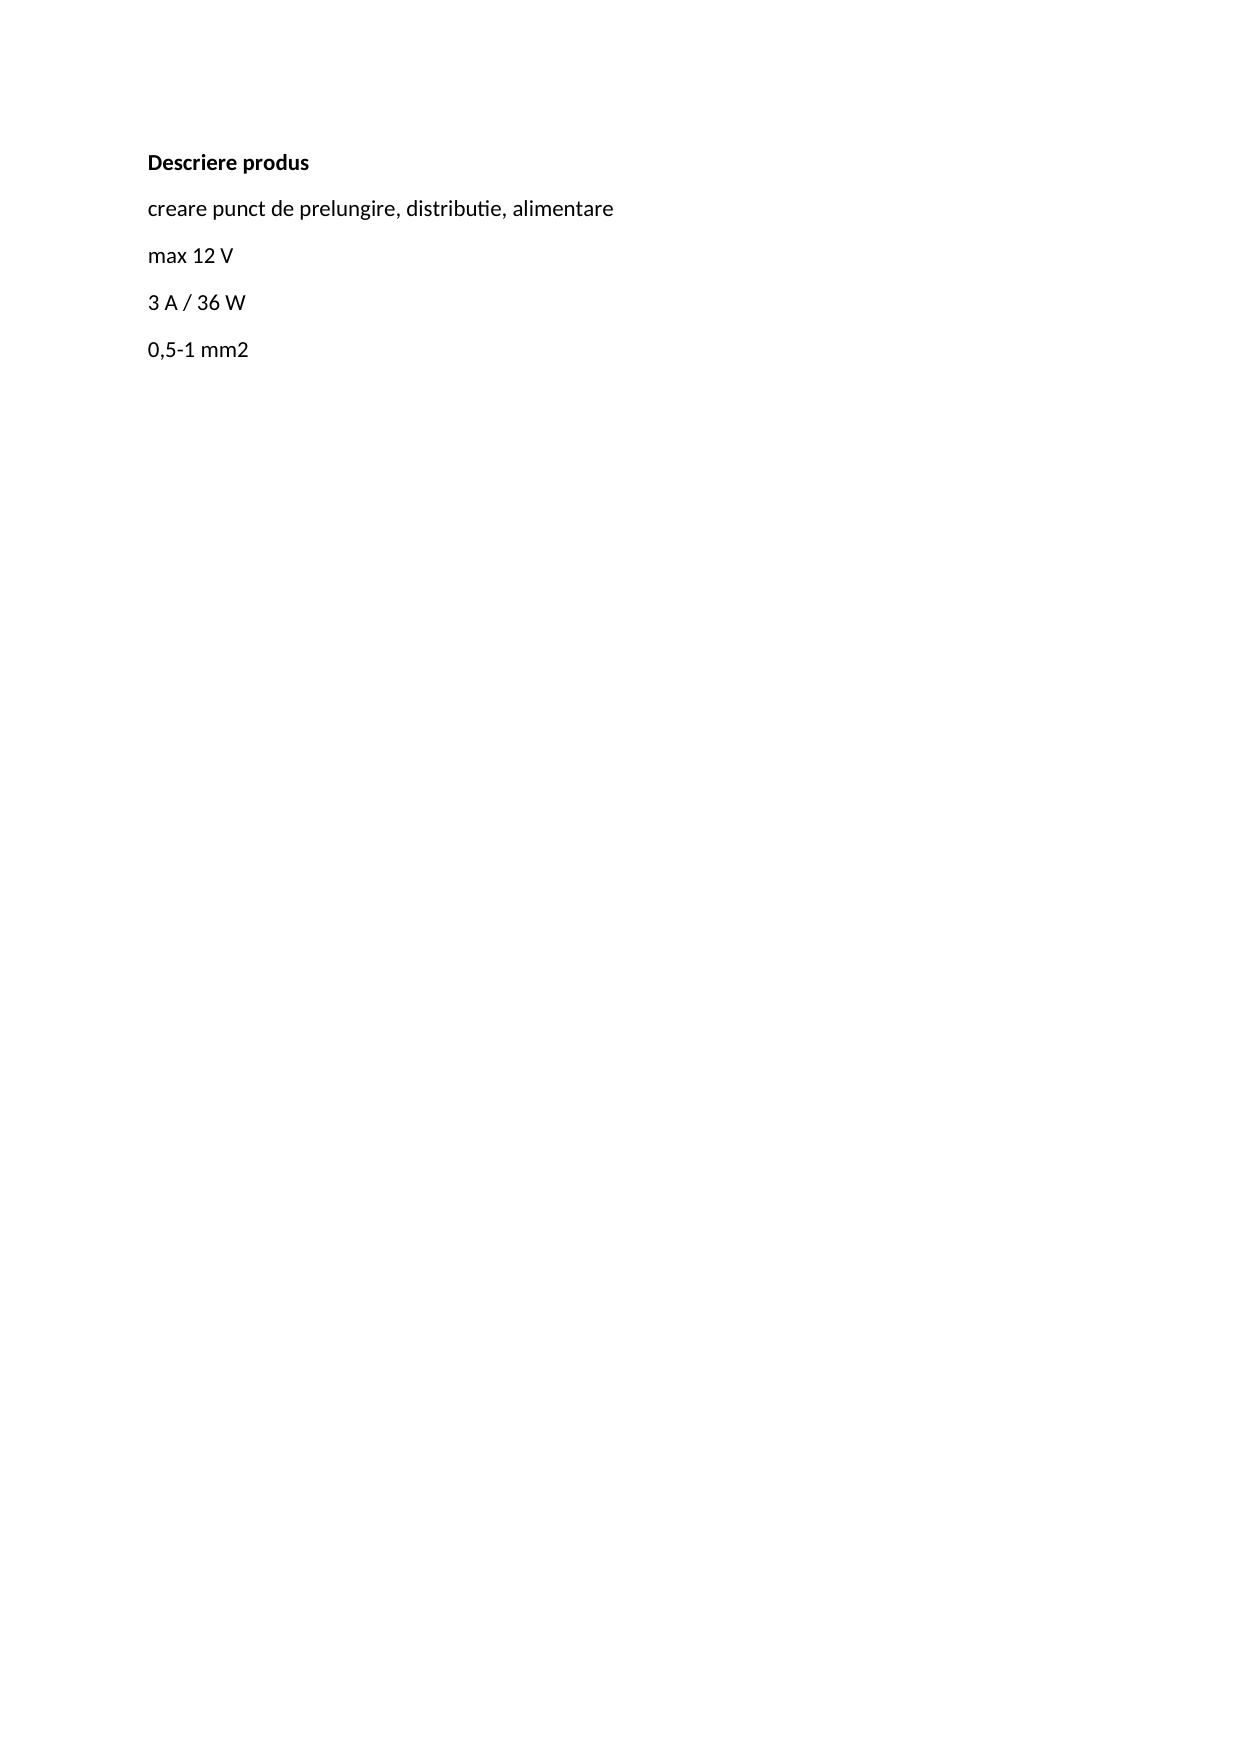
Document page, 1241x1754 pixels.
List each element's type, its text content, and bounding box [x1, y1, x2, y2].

text max 12 V [148, 241, 1093, 269]
text Descriere produs [148, 148, 1093, 176]
text 3 A / 36 W [148, 288, 1093, 316]
text creare punct de prelungire, distributie, alimentare [148, 194, 1093, 222]
text 0,5-1 mm2 [148, 335, 1093, 363]
